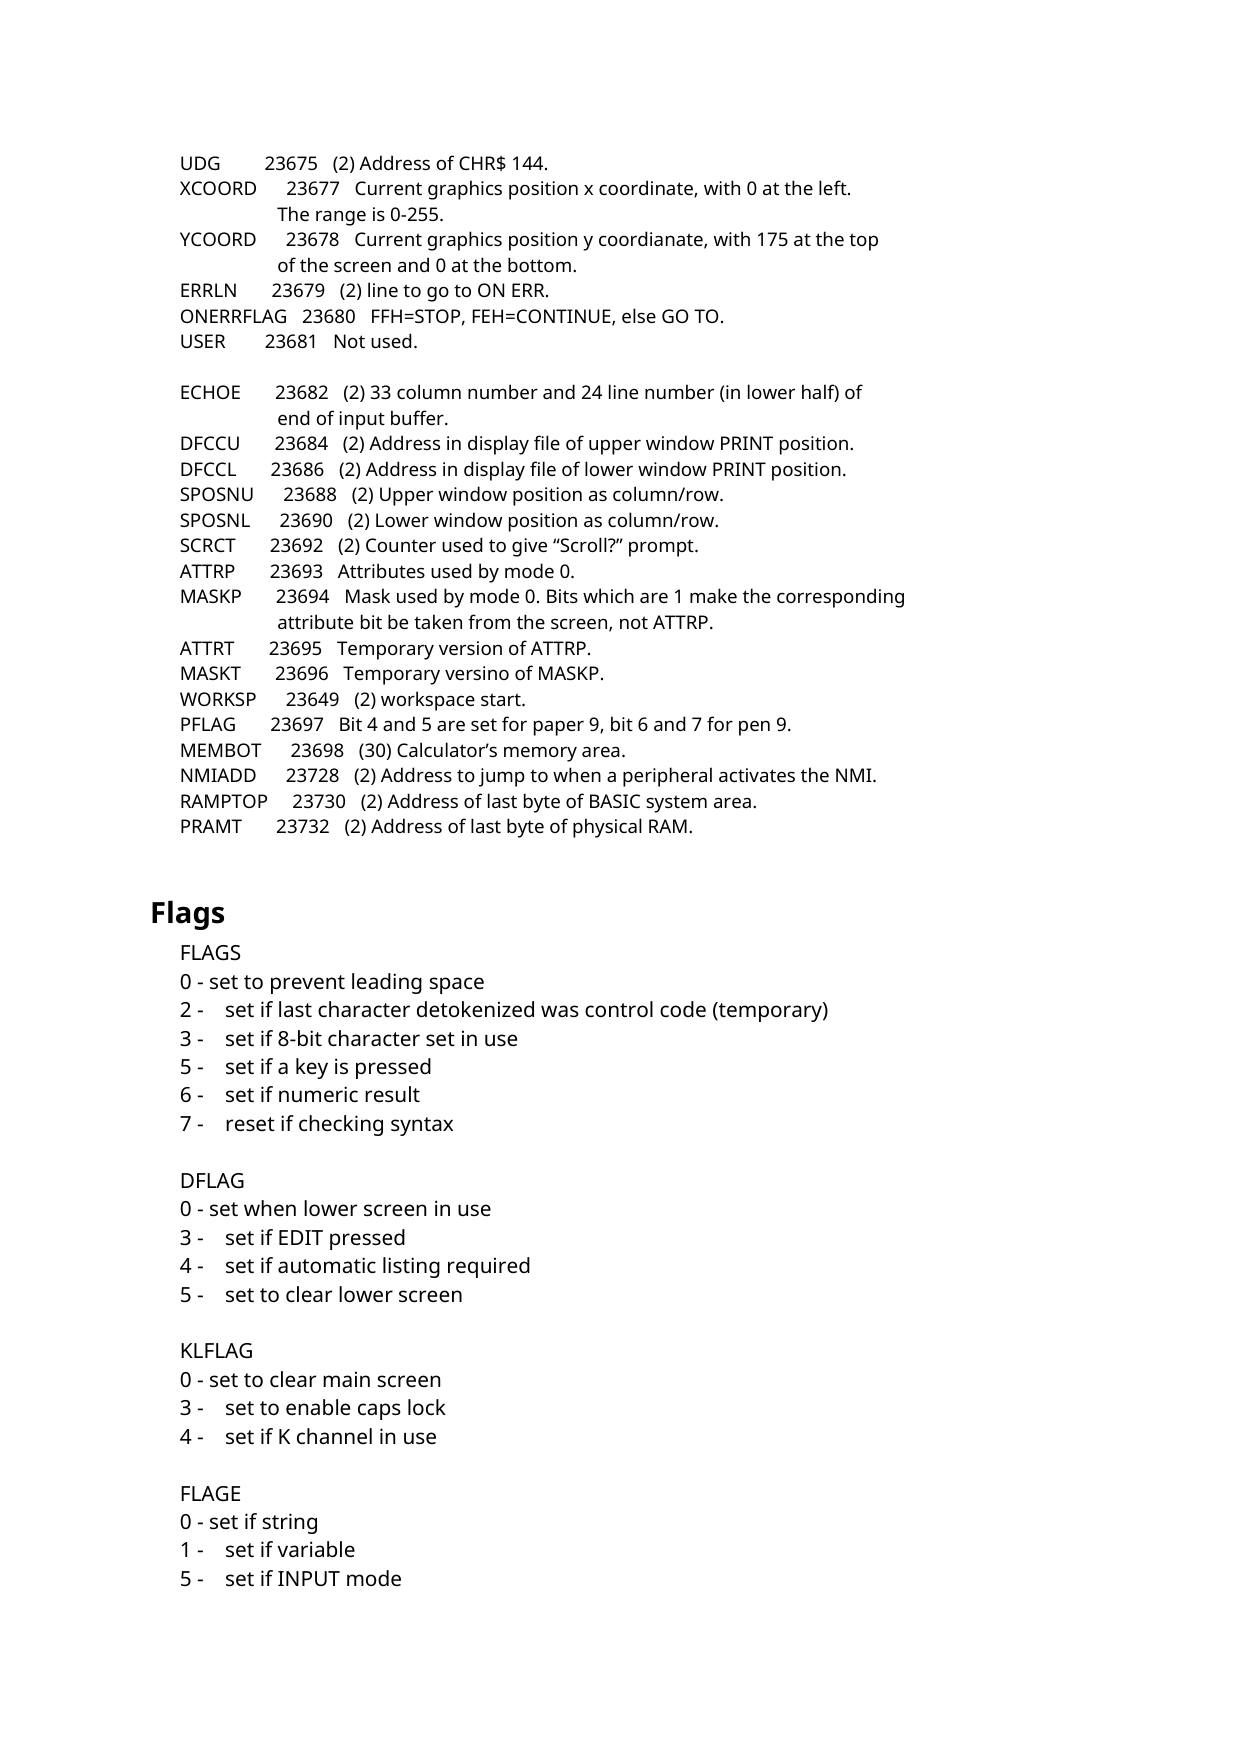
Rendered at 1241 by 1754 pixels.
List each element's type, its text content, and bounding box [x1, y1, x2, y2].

subtitle Flags [150, 892, 1090, 932]
text WORKSP 23649 (2) workspace start. [179, 686, 1090, 711]
text ATTRT 23695 Temporary version of ATTRP. [179, 635, 1090, 660]
text MASKP 23694 Mask used by mode 0. Bits which are 1 make the corresponding [179, 584, 1090, 609]
text 0 - set when lower screen in use [179, 1194, 1090, 1223]
text 6 - set if numeric result [179, 1081, 1090, 1109]
text SPOSNU 23688 (2) Upper window position as column/row. [179, 482, 1090, 507]
text end of input buffer. [179, 405, 1090, 431]
text The range is 0-255. [179, 201, 1090, 227]
text NMIADD 23728 (2) Address to jump to when a peripheral activates the NMI. [179, 762, 1090, 788]
text MEMBOT 23698 (30) Calculator’s memory area. [179, 737, 1090, 762]
text ECHOE 23682 (2) 33 column number and 24 line number (in lower half) of [179, 380, 1090, 405]
text PRAMT 23732 (2) Address of last byte of physical RAM. [179, 813, 1090, 839]
text SPOSNL 23690 (2) Lower window position as column/row. [179, 507, 1090, 533]
text XCOORD 23677 Current graphics position x coordinate, with 0 at the left. [179, 176, 1090, 201]
text RAMPTOP 23730 (2) Address of last byte of BASIC system area. [179, 788, 1090, 813]
text PFLAG 23697 Bit 4 and 5 are set for paper 9, bit 6 and 7 for pen 9. [179, 711, 1090, 737]
text UDG 23675 (2) Address of CHR$ 144. [179, 150, 1090, 176]
text 0 - set to clear main screen [179, 1365, 1090, 1393]
text FLAGS [179, 938, 1090, 967]
text 4 - set if K channel in use [179, 1422, 1090, 1450]
text DFCCU 23684 (2) Address in display file of upper window PRINT position. [179, 431, 1090, 456]
text KLFLAG [179, 1337, 1090, 1365]
text MASKT 23696 Temporary versino of MASKP. [179, 660, 1090, 686]
text 2 - set if last character detokenized was control code (temporary) [179, 995, 1090, 1024]
text ONERRFLAG 23680 FFH=STOP, FEH=CONTINUE, else GO TO. [179, 303, 1090, 329]
text YCOORD 23678 Current graphics position y coordianate, with 175 at the top [179, 227, 1090, 252]
text 4 - set if automatic listing required [179, 1251, 1090, 1280]
text 5 - set if INPUT mode [179, 1564, 1090, 1592]
text ERRLN 23679 (2) line to go to ON ERR. [179, 278, 1090, 303]
text USER 23681 Not used. [179, 329, 1090, 354]
text 1 - set if variable [179, 1536, 1090, 1564]
text 3 - set if EDIT pressed [179, 1223, 1090, 1251]
text 0 - set to prevent leading space [179, 967, 1090, 995]
text DFCCL 23686 (2) Address in display file of lower window PRINT position. [179, 456, 1090, 482]
text FLAGE [179, 1479, 1090, 1507]
text 3 - set to enable caps lock [179, 1393, 1090, 1422]
text 0 - set if string [179, 1507, 1090, 1536]
text attribute bit be taken from the screen, not ATTRP. [179, 609, 1090, 635]
text 5 - set if a key is pressed [179, 1052, 1090, 1081]
text DFLAG [179, 1166, 1090, 1194]
text 5 - set to clear lower screen [179, 1280, 1090, 1308]
text SCRCT 23692 (2) Counter used to give “Scroll?” prompt. [179, 533, 1090, 558]
text ATTRP 23693 Attributes used by mode 0. [179, 558, 1090, 584]
text 3 - set if 8-bit character set in use [179, 1024, 1090, 1052]
text 7 - reset if checking syntax [179, 1109, 1090, 1137]
text of the screen and 0 at the bottom. [179, 252, 1090, 278]
